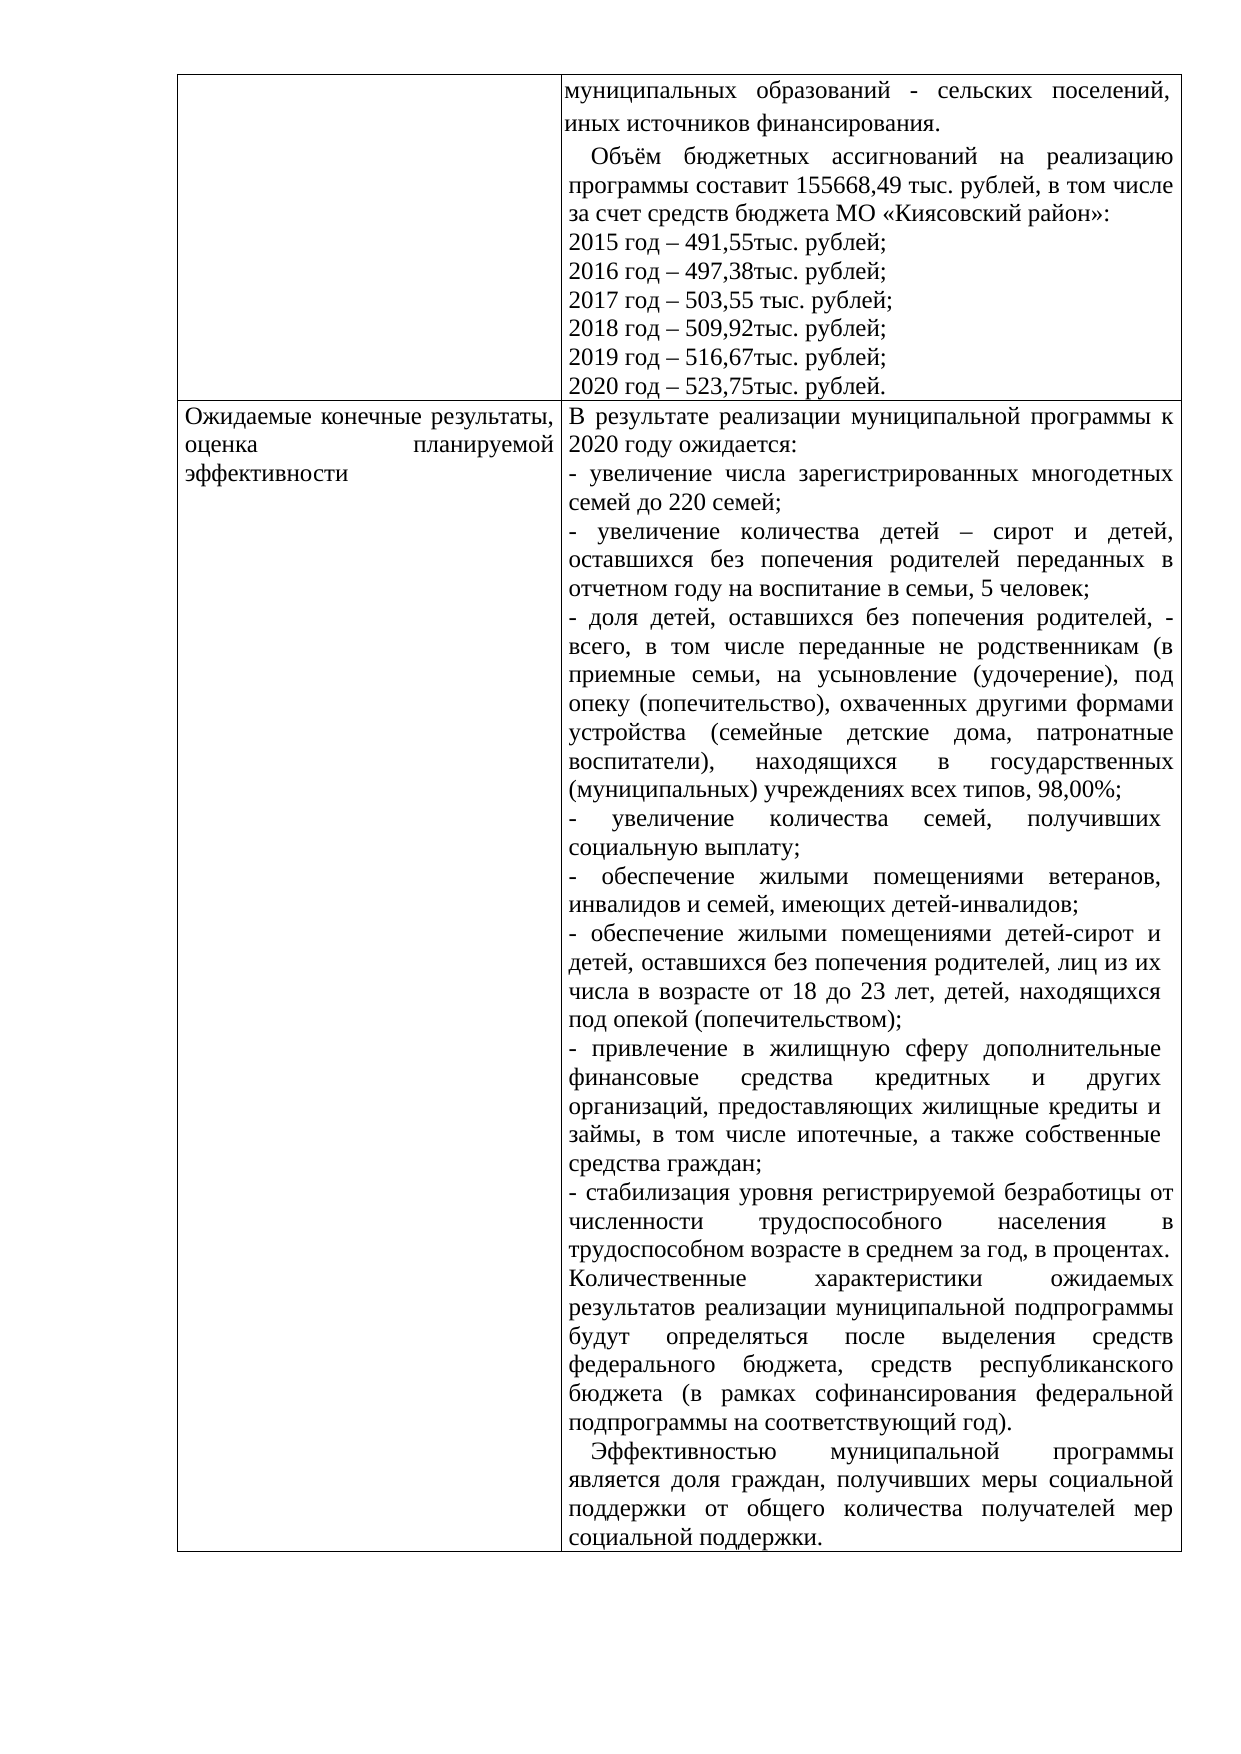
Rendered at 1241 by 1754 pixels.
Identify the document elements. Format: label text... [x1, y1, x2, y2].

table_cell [178, 75, 561, 400]
table_cell В результате реализации муниципальной программы к 2020 году ожидается: - увеличение числа зарегистрированных многодетных семей до 220 семей; - увеличение количества детей – сирот и детей, оставшихся без попечения родителей переданных в отчетном году на воспитание в семьи, 5 человек; - доля детей, оставшихся без попечения родителей, - всего, в том числе переданные не родственникам (в приемные семьи, на усыновление (удочерение), под опеку (попечительство), охваченных другими формами устройства (семейные детские дома, патронатные воспитатели), находящихся в государственных (муниципальных) учреждениях всех типов, 98,00%; - увеличение количества семей, получивших социальную выплату; - обеспечение жилыми помещениями ветеранов, инвалидов и семей, имеющих детей-инвалидов; - обеспечение жилыми помещениями детей-сирот и детей, оставшихся без попечения родителей, лиц из их числа в возрасте от 18 до 23 лет, детей, находящихся под опекой (попечительством); - привлечение в жилищную сферу дополнительные финансовые средства кредитных и других организаций, предоставляющих жилищные кредиты и займы, в том числе ипотечные, а также собственные средства граждан; - стабилизация уровня регистрируемой безработицы от численности трудоспособного населения в трудоспособном возрасте в среднем за год, в процентах. Количественные характеристики ожидаемых результатов реализации муниципальной подпрограммы будут определяться после выделения средств федерального бюджета, средств республиканского бюджета (в рамках софинансирования федеральной подпрограммы на соответствующий год). Эффективностью муниципальной программы является доля граждан, получивших меры социальной поддержки от общего количества получателей мер социальной поддержки. [562, 401, 1181, 1551]
table_cell Ожидаемые конечные результаты, оценка планируемой эффективности [178, 401, 561, 1551]
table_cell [562, 75, 1181, 400]
